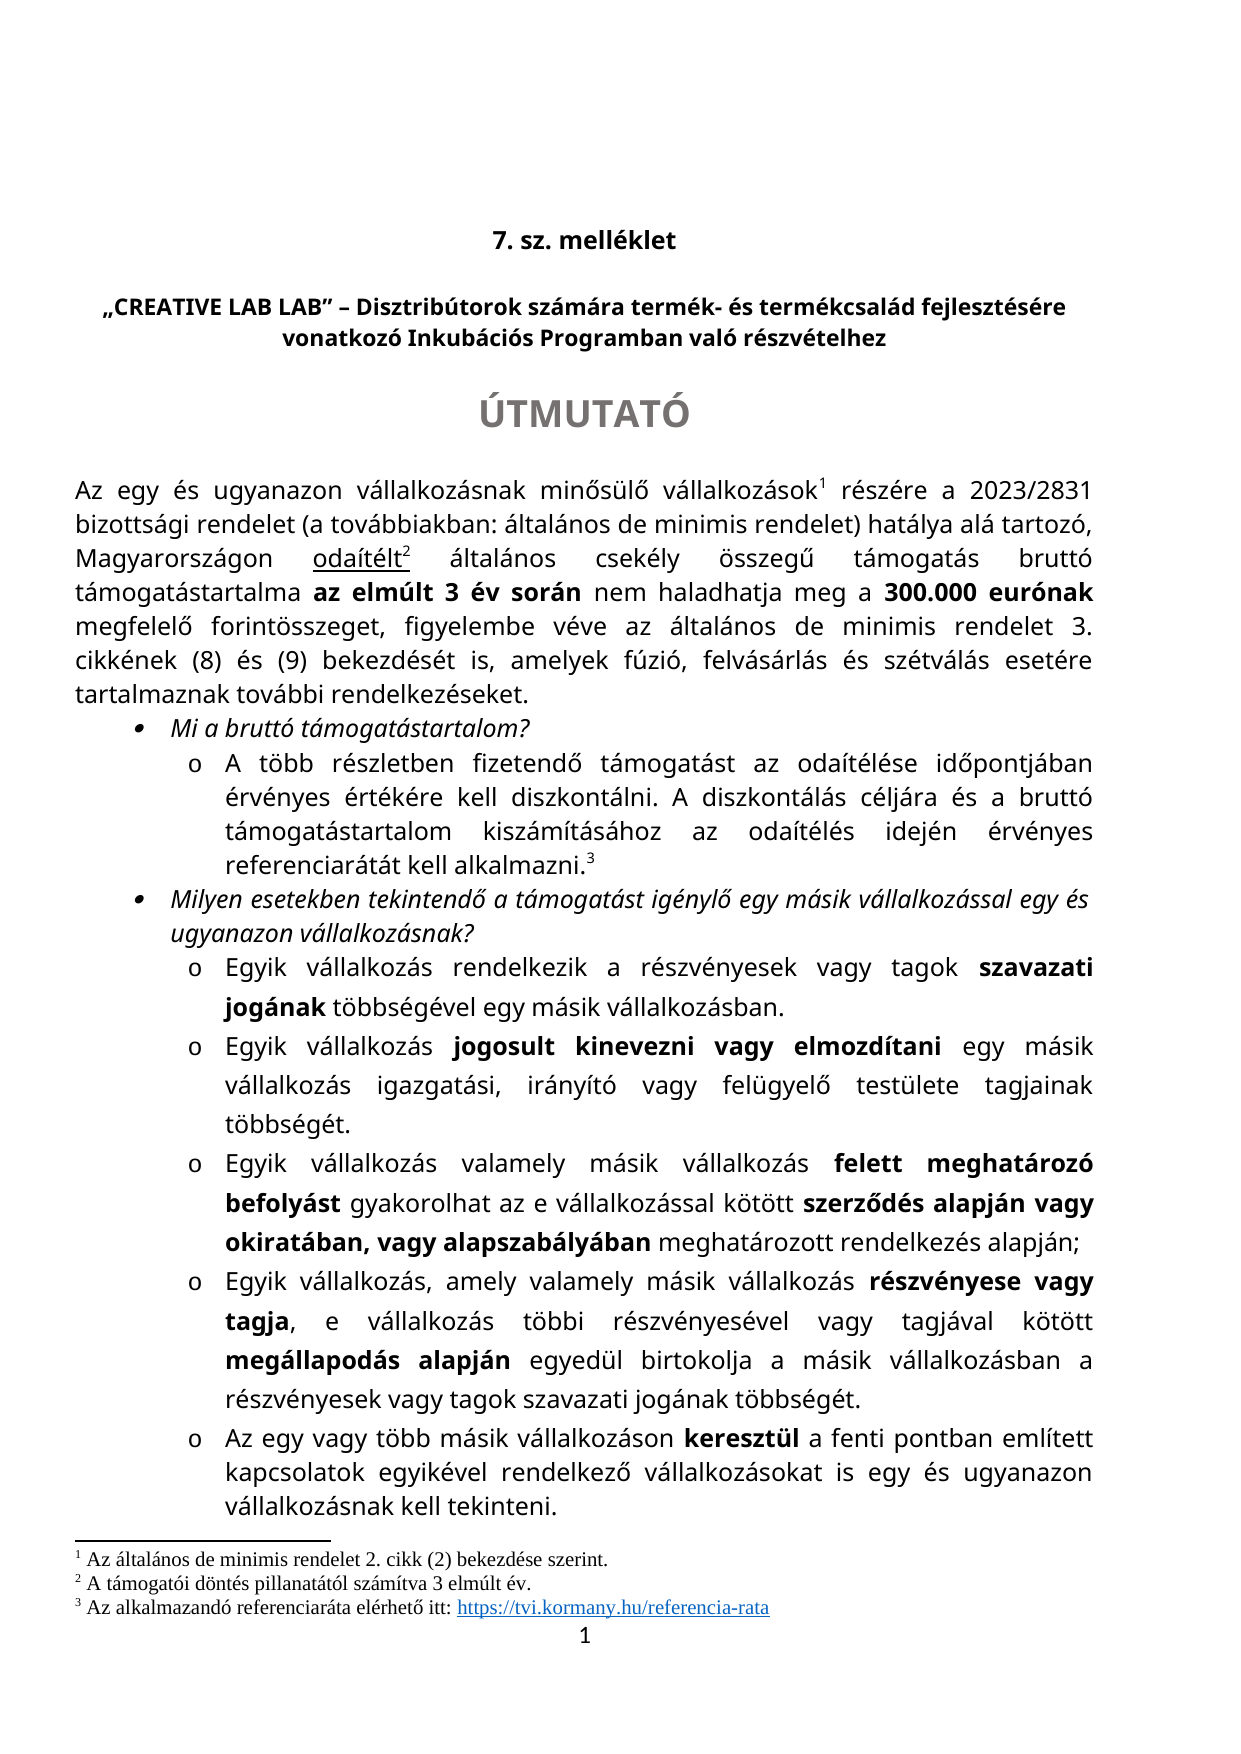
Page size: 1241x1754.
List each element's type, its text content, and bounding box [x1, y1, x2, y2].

list Egyik vállalkozás valamely másik vállalkozás felett meghatározó befolyást gyakorolhat az e vállalkozással kötött szerződés alapján vagy okiratában, vagy alapszabályában meghatározott rendelkezés alapján; [187, 1146, 1094, 1259]
text Az egy és ugyanazon vállalkozásnak minősülő vállalkozások részére a 2023/2831 bizottsági rendelet (a továbbiakban: általános de minimis rendelet) hatálya alá tartozó, Magyarországon odaítélt általános csekély összegű támogatás bruttó támogatástartalma az elmúlt 3 év során nem haladhatja meg a 300.000 eurónak megfelelő forintösszeget, figyelembe véve az általános de minimis rendelet 3. cikkének (8) és (9) bekezdését is, amelyek fúzió, felvásárlás és szétválás esetére tartalmaznak további rendelkezéseket. [75, 473, 1094, 711]
list A több részletben fizetendő támogatást az odaítélése időpontjában érvényes értékére kell diszkontálni. A diszkontálás céljára és a bruttó támogatástartalom kiszámításához az odaítélés idején érvényes referenciarátát kell alkalmazni. [187, 745, 1094, 882]
list Az egy vagy több másik vállalkozáson keresztül a fenti pontban említett kapcsolatok egyikével rendelkező vállalkozásokat is egy és ugyanazon vállalkozásnak kell tekinteni. [187, 1421, 1094, 1523]
list Egyik vállalkozás jogosult kinevezni vagy elmozdítani egy másik vállalkozás igazgatási, irányító vagy felügyelő testülete tagjainak többségét. [187, 1028, 1094, 1141]
text vonatkozó Inkubációs Programban való részvételhez [75, 322, 1094, 353]
list Mi a bruttó támogatástartalom? [133, 711, 1094, 745]
text 7. sz. melléklet [75, 223, 1094, 257]
list Egyik vállalkozás, amely valamely másik vállalkozás részvényese vagy tagja, e vállalkozás többi részvényesével vagy tagjával kötött megállapodás alapján egyedül birtokolja a másik vállalkozásban a részvényesek vagy tagok szavazati jogának többségét. [187, 1264, 1094, 1416]
list Milyen esetekben tekintendő a támogatást igénylő egy másik vállalkozással egy és ugyanazon vállalkozásnak? [133, 882, 1094, 950]
text ÚTMUTATÓ [75, 388, 1094, 439]
list Egyik vállalkozás rendelkezik a részvényesek vagy tagok szavazati jogának többségével egy másik vállalkozásban. [187, 950, 1094, 1023]
text „CREATIVE LAB LAB” – Disztribútorok számára termék- és termékcsalád fejlesztésére [75, 291, 1094, 322]
